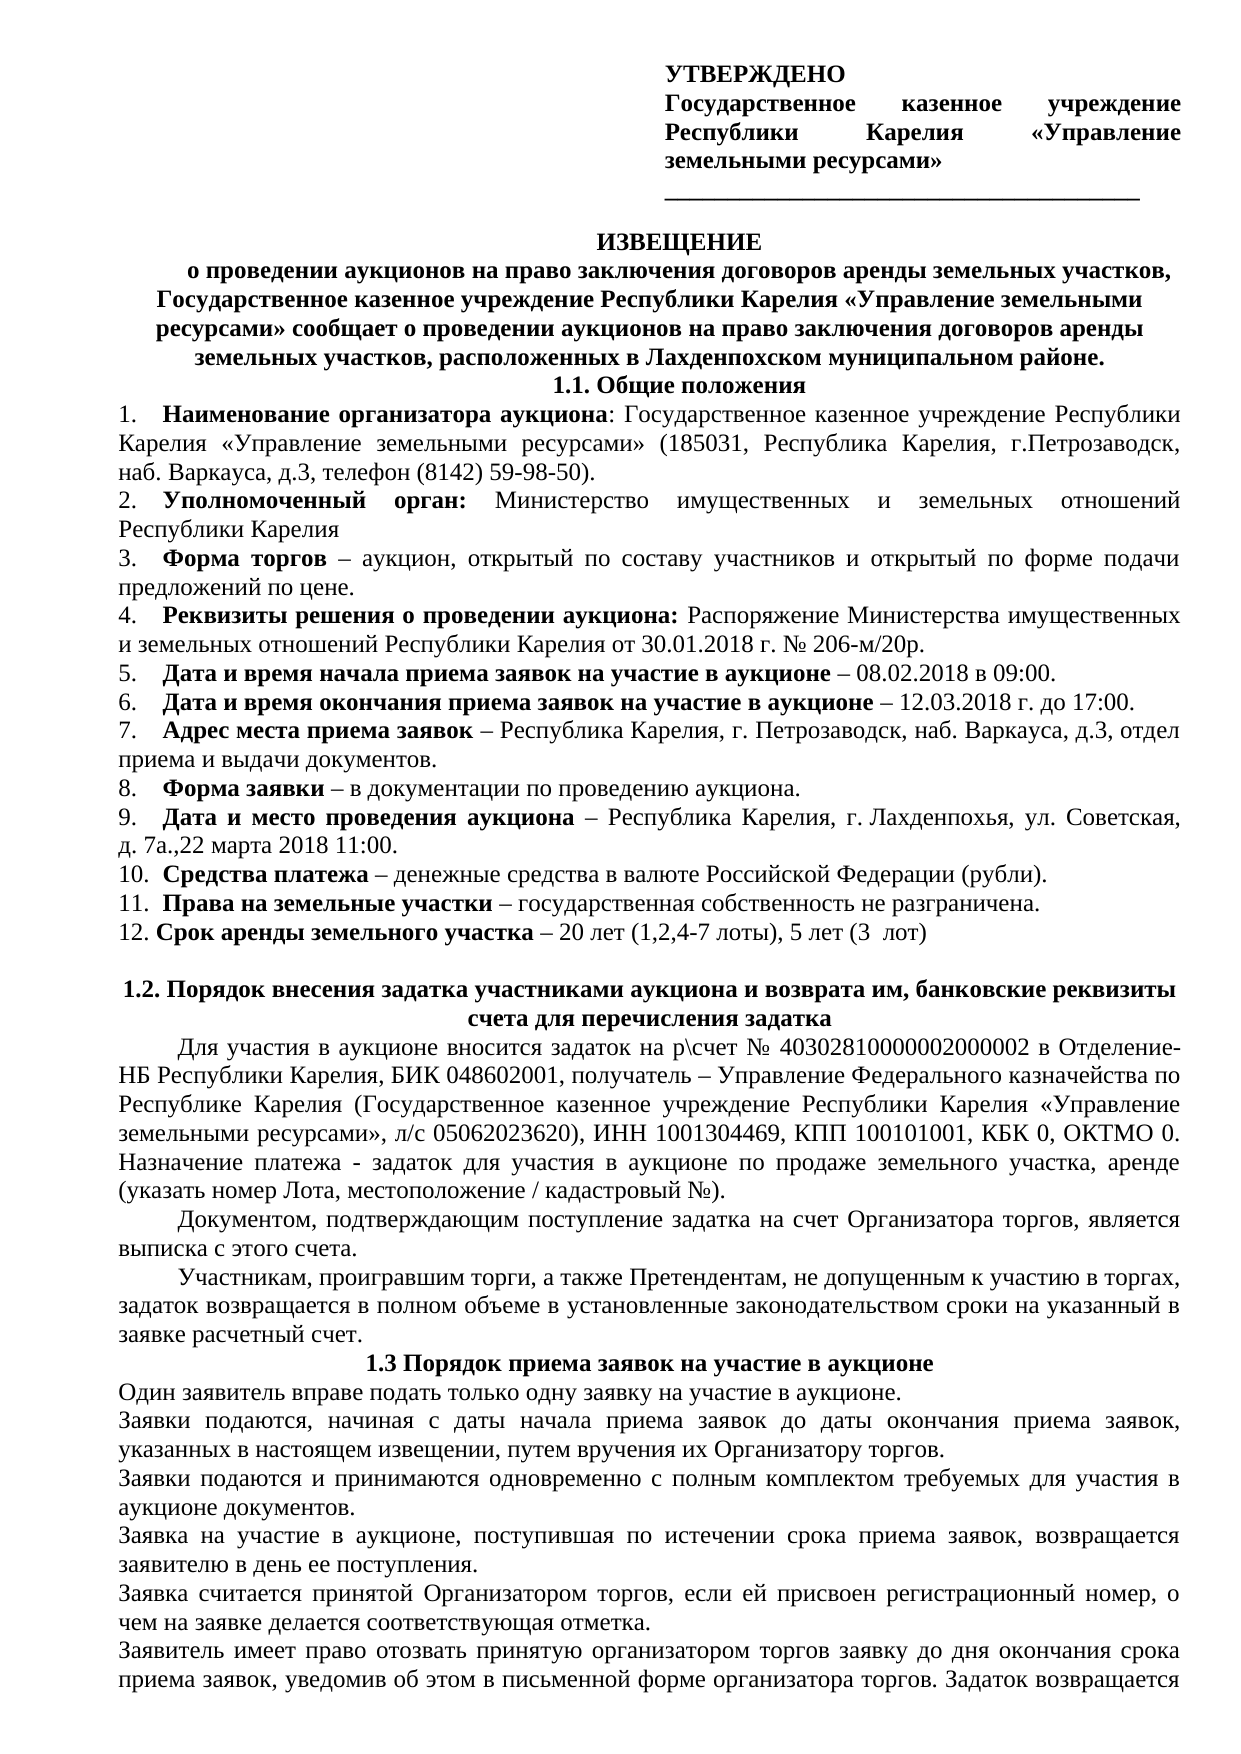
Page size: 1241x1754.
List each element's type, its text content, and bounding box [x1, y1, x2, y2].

text 1.3 Порядок приема заявок на участие в аукционе [118, 1348, 1181, 1377]
subtitle Государственное казенное учреждение Республики Карелия «Управление земельными ресурсами» [664, 88, 1181, 174]
text 2. Уполномоченный орган: Министерство имущественных и земельных отношений Республики Карелия [118, 486, 1181, 543]
text 4. Реквизиты решения о проведении аукциона: Распоряжение Министерства имущественных и земельных отношений Республики Карелия от 30.01.2018 г. № 206-м/20р. [118, 601, 1181, 658]
text 3. Форма торгов – аукцион, открытый по составу участников и открытый по форме подачи предложений по цене. [118, 543, 1181, 601]
text 12. Срок аренды земельного участка – 20 лет (1,2,4-7 лоты), 5 лет (3 лот) [118, 917, 1181, 946]
text Документом, подтверждающим поступление задатка на счет Организатора торгов, является выписка с этого счета. [118, 1204, 1181, 1262]
subtitle о проведении аукционов на право заключения договоров аренды земельных участков, Государственное казенное учреждение Республики Карелия «Управление земельными ресурсами» сообщает о проведении аукционов на право заключения договоров аренды земельных участков, расположенных в Лахденпохском муниципальном районе. [118, 256, 1181, 371]
text Заявки подаются и принимаются одновременно с полным комплектом требуемых для участия в аукционе документов. [118, 1463, 1181, 1521]
text Заявка считается принятой Организатором торгов, если ей присвоен регистрационный номер, о чем на заявке делается соответствующая отметка. [118, 1578, 1181, 1636]
text Заявки подаются, начиная с даты начала приема заявок до даты окончания приема заявок, указанных в настоящем извещении, путем вручения их Организатору торгов. [118, 1406, 1181, 1463]
subtitle УТВЕРЖДЕНО [664, 59, 1140, 88]
subtitle ______________________________________ [664, 174, 1181, 203]
text 1.2. Порядок внесения задатка участниками аукциона и возврата им, банковские реквизиты счета для перечисления задатка [118, 974, 1181, 1032]
text 8. Форма заявки – в документации по проведению аукциона. [118, 773, 1181, 802]
text 9. Дата и место проведения аукциона – Республика Карелия, г. Лахденпохья, ул. Советская, д. 7а.,22 марта 2018 11:00. [118, 802, 1181, 859]
text 1. Наименование организатора аукциона: Государственное казенное учреждение Республики Карелия «Управление земельными ресурсами» (185031, Республика Карелия, г.Петрозаводск, наб. Варкауса, д.3, телефон (8142) 59-98-50). [118, 399, 1181, 486]
text Для участия в аукционе вносится задаток на р\счет № 40302810000002000002 в Отделение-НБ Республики Карелия, БИК 048602001, получатель – Управление Федерального казначейства по Республике Карелия (Государственное казенное учреждение Республики Карелия «Управление земельными ресурсами», л/с 05062023620), ИНН 1001304469, КПП 100101001, КБК 0, ОКТМО 0. Назначение платежа - задаток для участия в аукционе по продаже земельного участка, аренде (указать номер Лота, местоположение / кадастровый №). [118, 1032, 1181, 1204]
text 7. Адрес места приема заявок – Республика Карелия, г. Петрозаводск, наб. Варкауса, д.3, отдел приема и выдачи документов. [118, 716, 1181, 773]
text Участникам, проигравшим торги, а также Претендентам, не допущенным к участию в торгах, задаток возвращается в полном объеме в установленные законодательством сроки на указанный в заявке расчетный счет. [118, 1262, 1181, 1348]
text 10. Средства платежа – денежные средства в валюте Российской Федерации (рубли). [118, 859, 1181, 888]
text 6. Дата и время окончания приема заявок на участие в аукционе – 12.03.2018 г. до 17:00. [118, 687, 1181, 716]
text 1.1. Общие положения [177, 371, 1181, 399]
text Один заявитель вправе подать только одну заявку на участие в аукционе. [118, 1377, 1181, 1406]
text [118, 1636, 1181, 1693]
text 5. Дата и время начала приема заявок на участие в аукционе – 08.02.2018 в 09:00. [118, 658, 1181, 687]
subtitle ИЗВЕЩЕНИЕ [118, 227, 1181, 256]
text 11. Права на земельные участки – государственная собственность не разграничена. [118, 888, 1181, 917]
text Заявка на участие в аукционе, поступившая по истечении срока приема заявок, возвращается заявителю в день ее поступления. [118, 1521, 1181, 1578]
